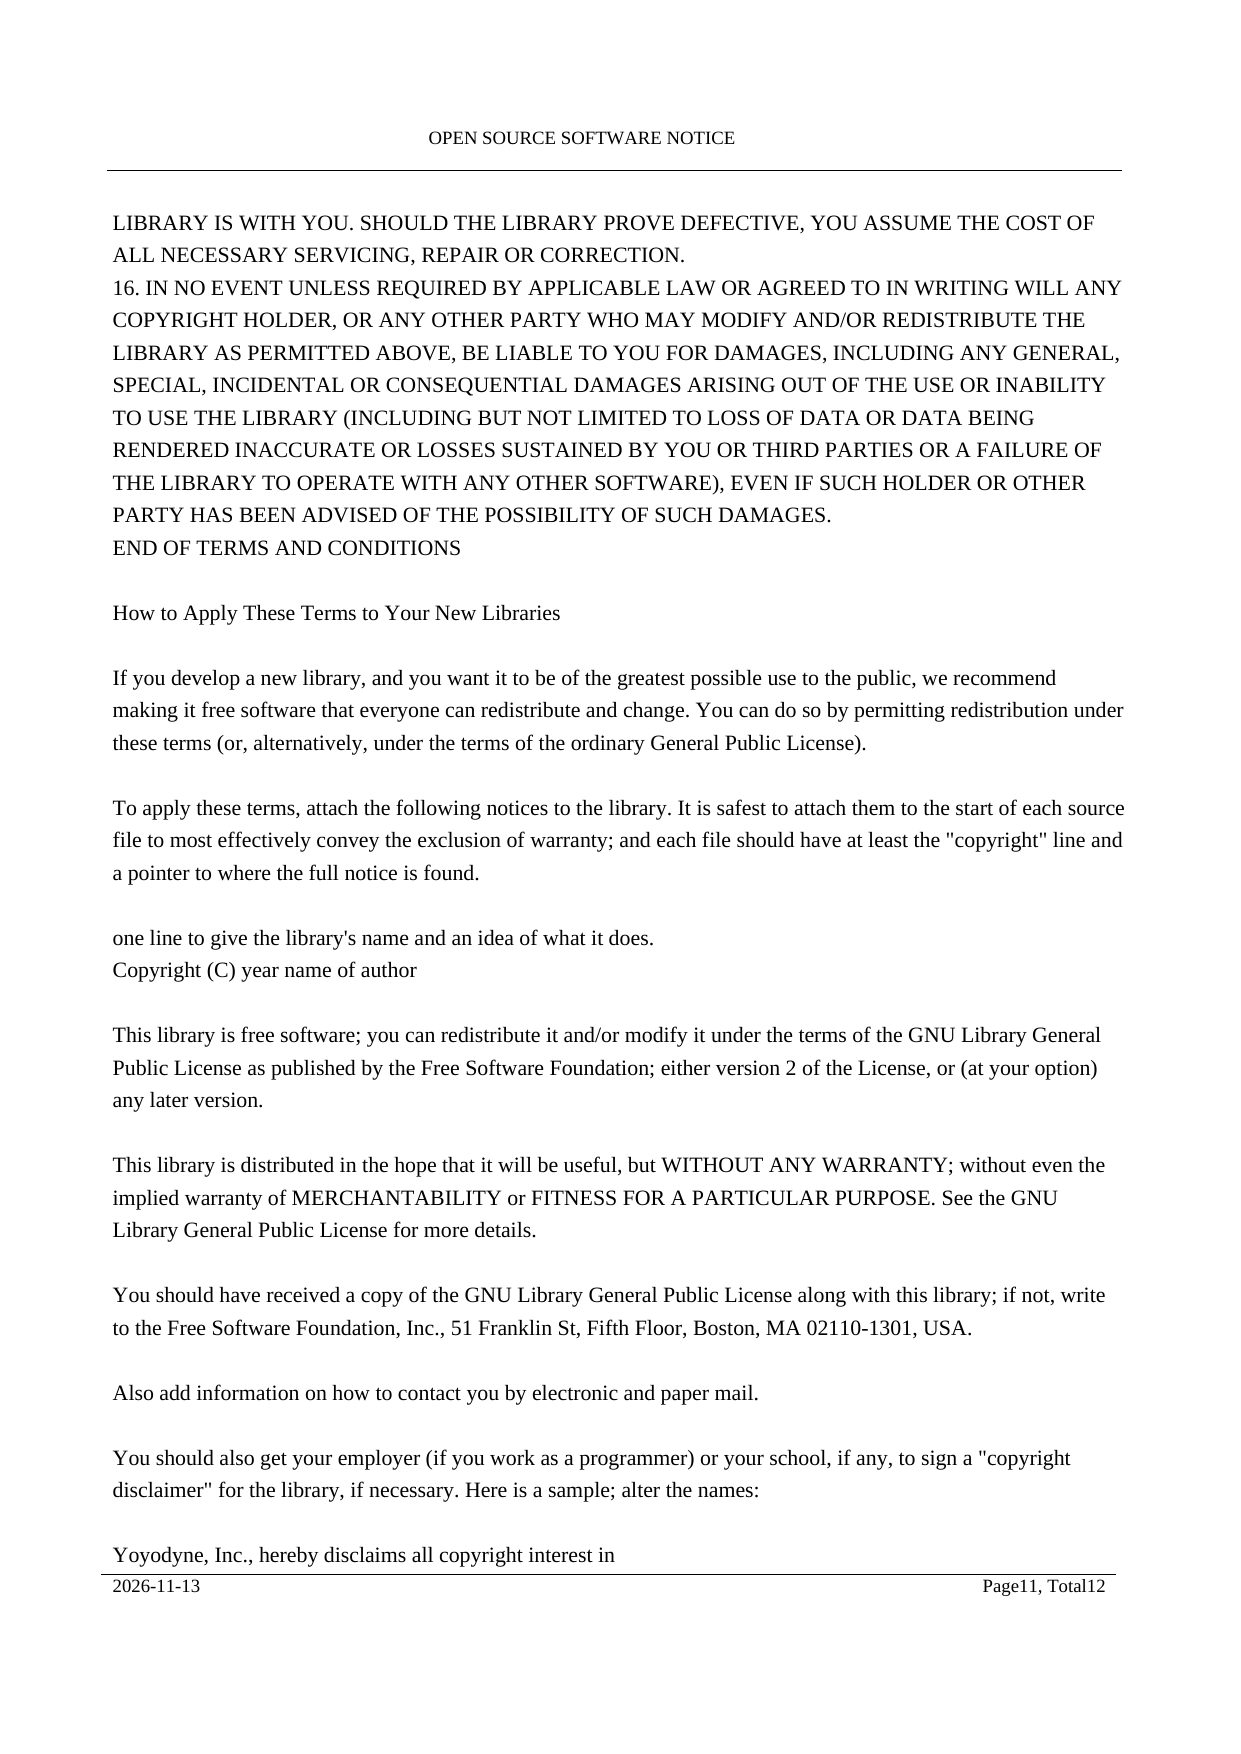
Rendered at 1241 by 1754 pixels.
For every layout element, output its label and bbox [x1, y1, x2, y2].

text [112, 206, 1128, 1571]
